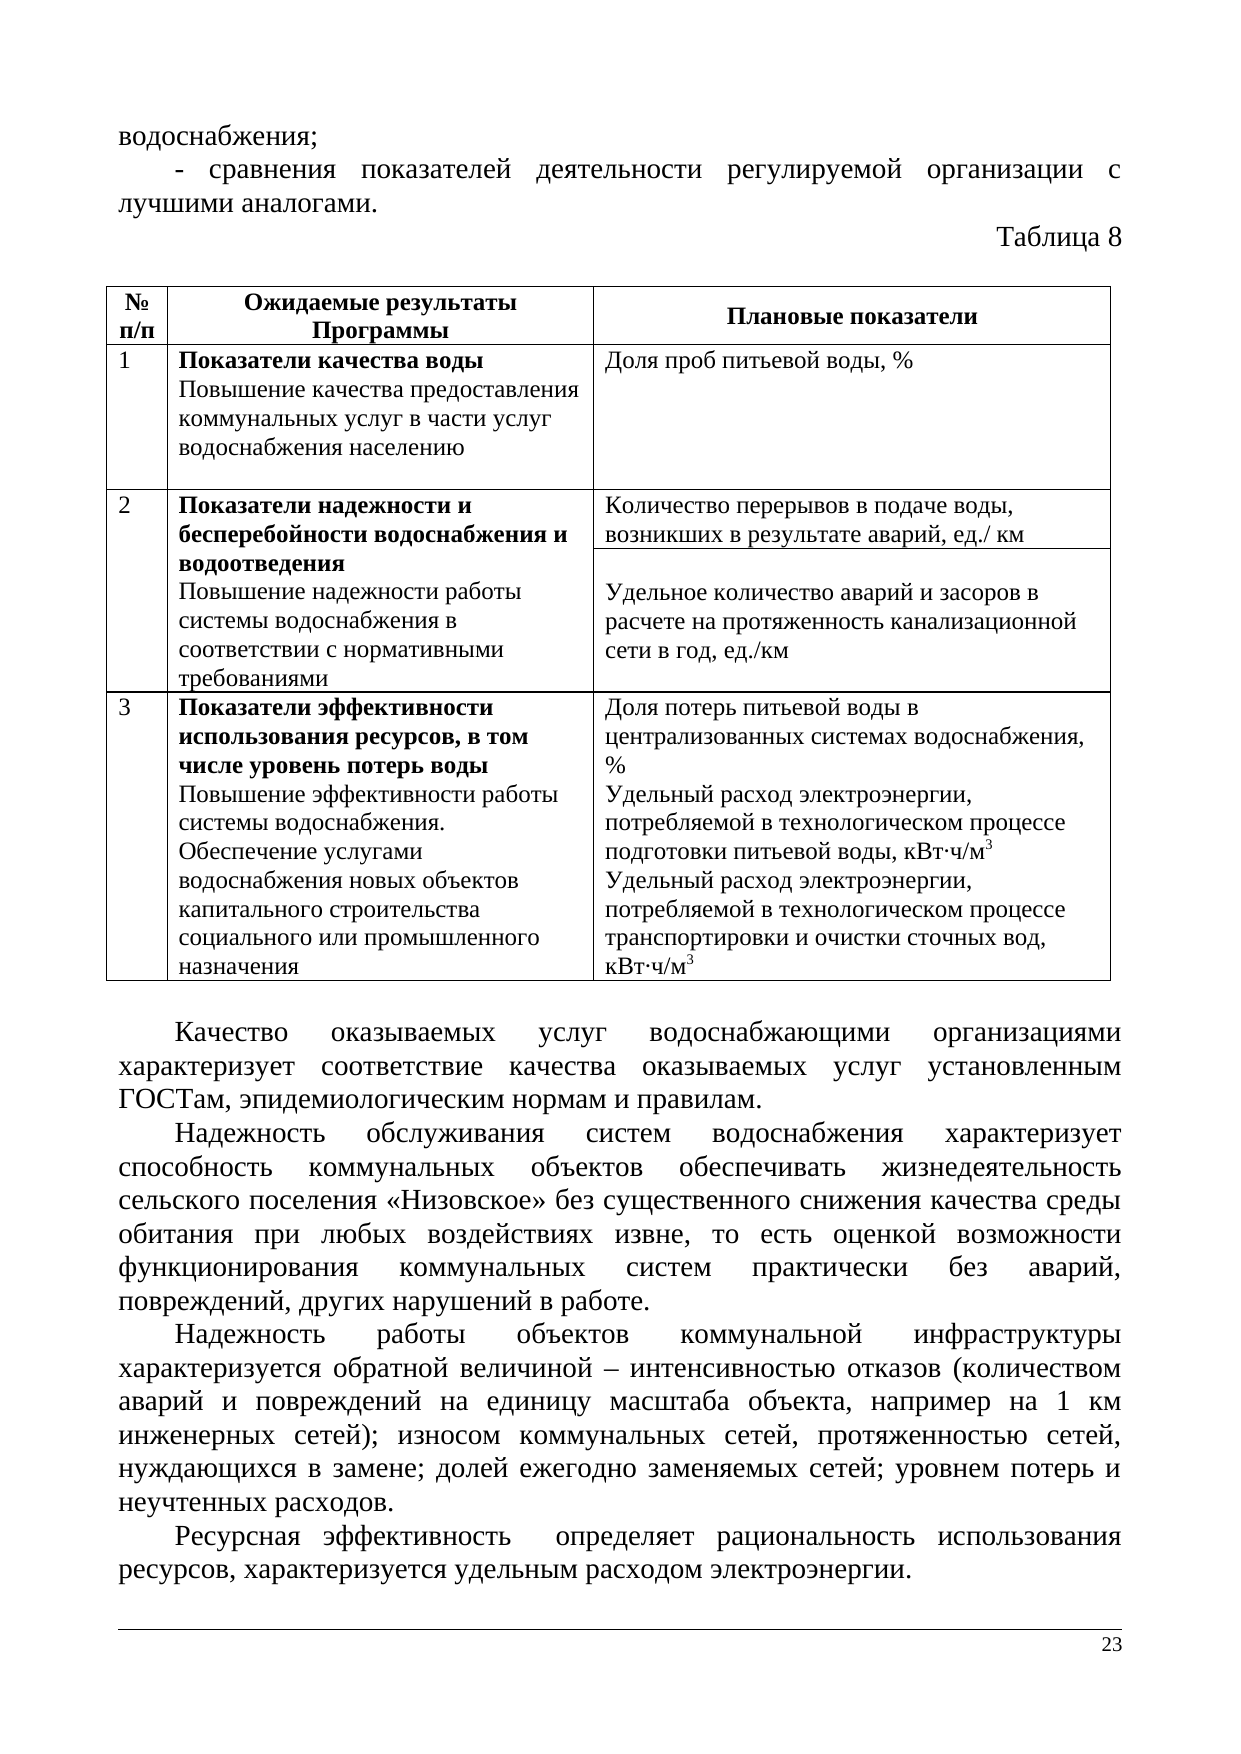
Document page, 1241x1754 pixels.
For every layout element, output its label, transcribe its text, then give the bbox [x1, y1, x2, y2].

text Надежность обслуживания систем водоснабжения характеризует способность коммунальных объектов обеспечивать жизнедеятельность сельского поселения «Низовское» без существенного снижения качества среды обитания при любых воздействиях извне, то есть оценкой возможности функционирования коммунальных систем практически без аварий, повреждений, других нарушений в работе. [118, 1115, 1122, 1316]
table_header № п/п [107, 287, 167, 344]
text Ресурсная эффективность определяет рациональность использования ресурсов, характеризуется удельным расходом электроэнергии. [118, 1518, 1122, 1585]
text Надежность работы объектов коммунальной инфраструктуры характеризуется обратной величиной – интенсивностью отказов (количеством аварий и повреждений на единицу масштаба объекта, например на инженерных сетей); износом коммунальных сетей, протяженностью сетей, нуждающихся в замене; долей ежегодно заменяемых сетей; уровнем потерь и неучтенных расходов. [118, 1316, 1122, 1518]
text - сравнения показателей деятельности регулируемой организации с лучшими аналогами. [118, 152, 1122, 219]
table_header Плановые показатели [594, 287, 1110, 344]
table_cell 1 [107, 345, 167, 489]
table_cell Показатели эффективности использования ресурсов, в том числе уровень потерь воды Повышение эффективности работы системы водоснабжения. Обеспечение услугами водоснабжения новых объектов капитального строительства социального или промышленного назначения [168, 693, 593, 980]
table_cell Удельное количество аварий и засоров в расчете на протяженность канализационной сети в год, ед./км [594, 549, 1110, 691]
table_header Ожидаемые результаты Программы [168, 287, 593, 344]
table_cell 3 [107, 693, 167, 980]
table_cell Показатели качества воды Повышение качества предоставления коммунальных услуг в части услуг водоснабжения населению [168, 345, 593, 489]
table_cell 2 [107, 490, 167, 691]
table_cell Количество перерывов в подаче воды, возникших в результате аварий, ед./ км [594, 490, 1110, 548]
table_cell Доля потерь питьевой воды в централизованных системах водоснабжения, % Удельный расход электроэнергии, потребляемой в технологическом процессе подготовки питьевой воды, кВт∙ч/м3 Удельный расход электроэнергии, потребляемой в технологическом процессе транспортировки и очистки сточных вод, кВт∙ч/м3 [594, 693, 1110, 980]
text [118, 118, 1122, 152]
text Таблица 8 [118, 219, 1122, 252]
text Качество оказываемых услуг водоснабжающими организациями характеризует соответствие качества оказываемых услуг установленным ГОСТам, эпидемиологическим нормам и правилам. [118, 1014, 1122, 1115]
table_cell Показатели надежности и бесперебойности водоснабжения и водоотведения Повышение надежности работы системы водоснабжения в соответствии с нормативными требованиями [168, 490, 593, 691]
table_cell Доля проб питьевой воды, % [594, 345, 1110, 489]
